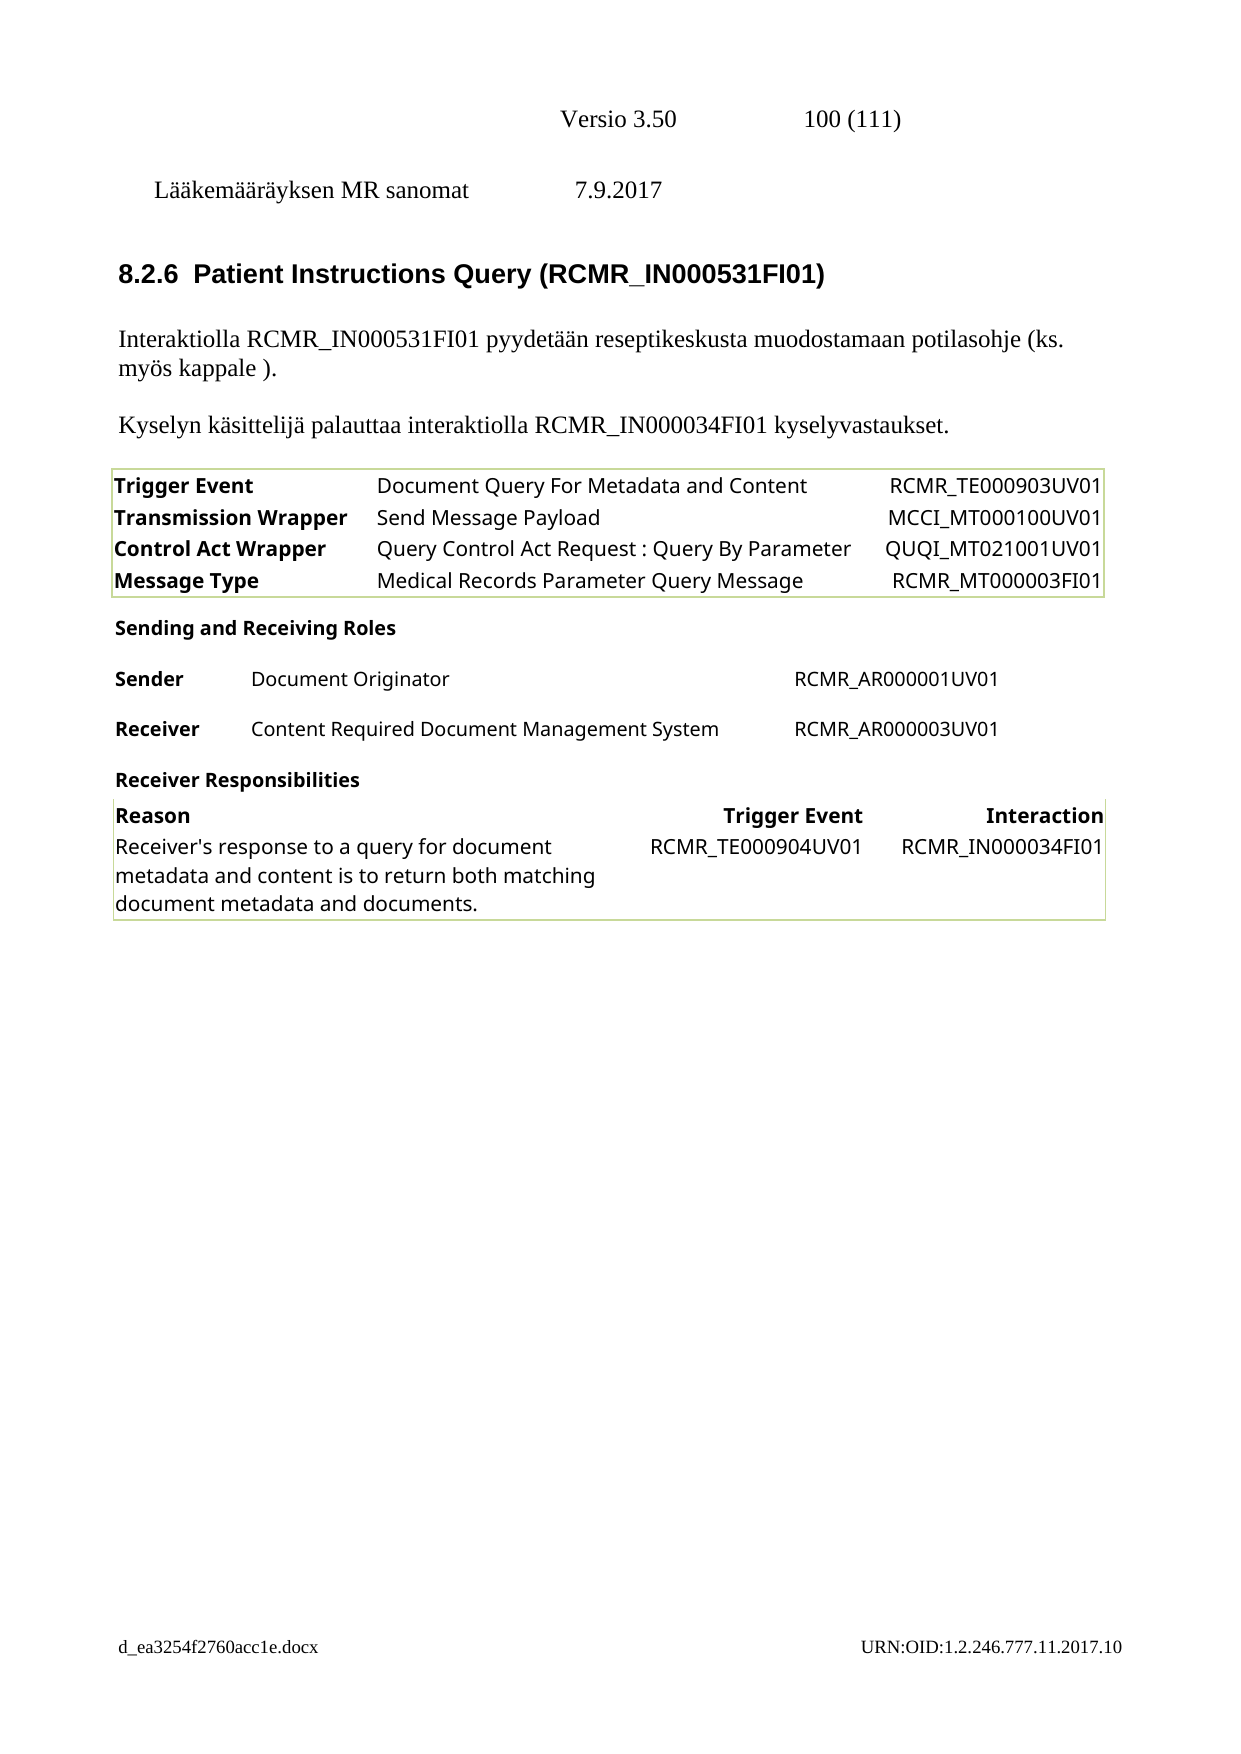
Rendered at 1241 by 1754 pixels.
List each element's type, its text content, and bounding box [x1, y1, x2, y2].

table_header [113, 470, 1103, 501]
text Kyselyn käsittelijä palauttaa interaktiolla RCMR_IN000034FI01 kyselyvastaukset. [118, 411, 1122, 439]
text Interaktiolla RCMR_IN000531FI01 pyydetään reseptikeskusta muodostamaan potilasohje (ks. myös kappale ). [118, 324, 1122, 382]
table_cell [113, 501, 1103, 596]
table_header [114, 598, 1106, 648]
subtitle Patient Instructions Query (RCMR_IN000531FI01) [118, 258, 1122, 289]
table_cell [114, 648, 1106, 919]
